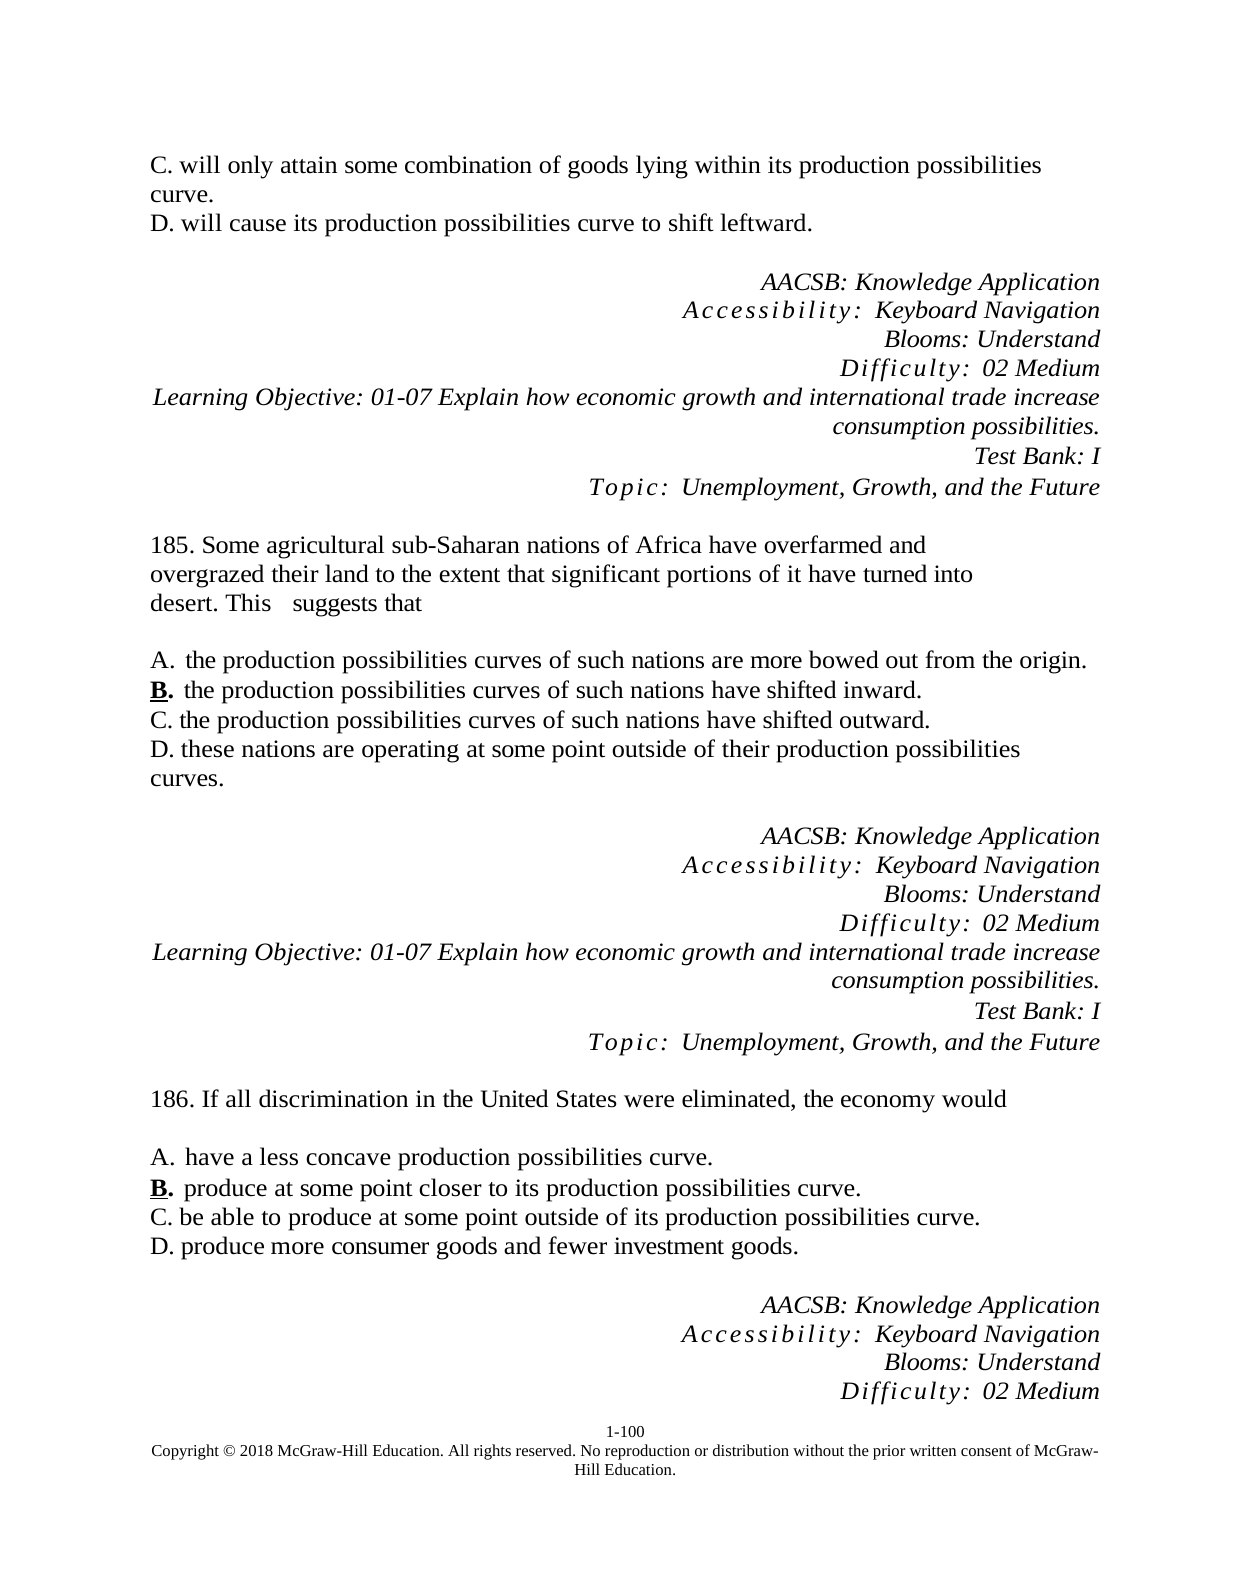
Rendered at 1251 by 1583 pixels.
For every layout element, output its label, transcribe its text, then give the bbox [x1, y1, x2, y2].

text B. produce at some point closer to its production possibilities curve. [150, 1173, 1100, 1201]
text Topic: Unemployment, Growth, and the Future [150, 1027, 1100, 1055]
text D. produce more consumer goods and fewer investment goods. [150, 1231, 1100, 1260]
text Accessibility: Keyboard Navigation [150, 850, 1100, 879]
text Learning Objective: 01-07 Explain how economic growth and international trade increase consumption possibilities. [150, 382, 1100, 439]
text Blooms: Understand [150, 1347, 1100, 1376]
text AACSB: Knowledge Application [150, 267, 1100, 296]
text Blooms: Understand [150, 324, 1100, 353]
text Learning Objective: 01-07 Explain how economic growth and international trade increase consumption possibilities. [150, 937, 1100, 994]
text Difficulty: 02 Medium [150, 353, 1100, 382]
text D. will cause its production possibilities curve to shift leftward. [150, 208, 1100, 237]
text A. have a less concave production possibilities curve. [150, 1142, 1100, 1171]
text Test Bank: I [150, 441, 1100, 470]
text Accessibility: Keyboard Navigation [150, 1319, 1100, 1347]
text Topic: Unemployment, Growth, and the Future [150, 472, 1100, 501]
text D. these nations are operating at some point outside of their production possibilities curves. [150, 734, 1100, 792]
text Accessibility: Keyboard Navigation [150, 296, 1100, 324]
text AACSB: Knowledge Application [150, 821, 1100, 850]
text 185. Some agricultural sub-Saharan nations of Africa have overfarmed and overgrazed their land to the extent that significant portions of it have turned into desert. This suggests that [150, 530, 1043, 616]
text Test Bank: I [150, 996, 1100, 1025]
text B. the production possibilities curves of such nations have shifted inward. [150, 675, 1100, 704]
text Difficulty: 02 Medium [150, 1376, 1100, 1405]
text C. will only attain some combination of goods lying within its production possibilities curve. [150, 150, 1100, 207]
text A. the production possibilities curves of such nations are more bowed out from the origin. [150, 645, 1100, 674]
text AACSB: Knowledge Application [150, 1290, 1100, 1319]
text 186. If all discrimination in the United States were eliminated, the economy would [150, 1084, 1100, 1113]
text C. be able to produce at some point outside of its production possibilities curve. [150, 1202, 1100, 1231]
text C. the production possibilities curves of such nations have shifted outward. [150, 705, 1100, 733]
text Blooms: Understand [150, 879, 1100, 908]
text Difficulty: 02 Medium [150, 908, 1100, 936]
